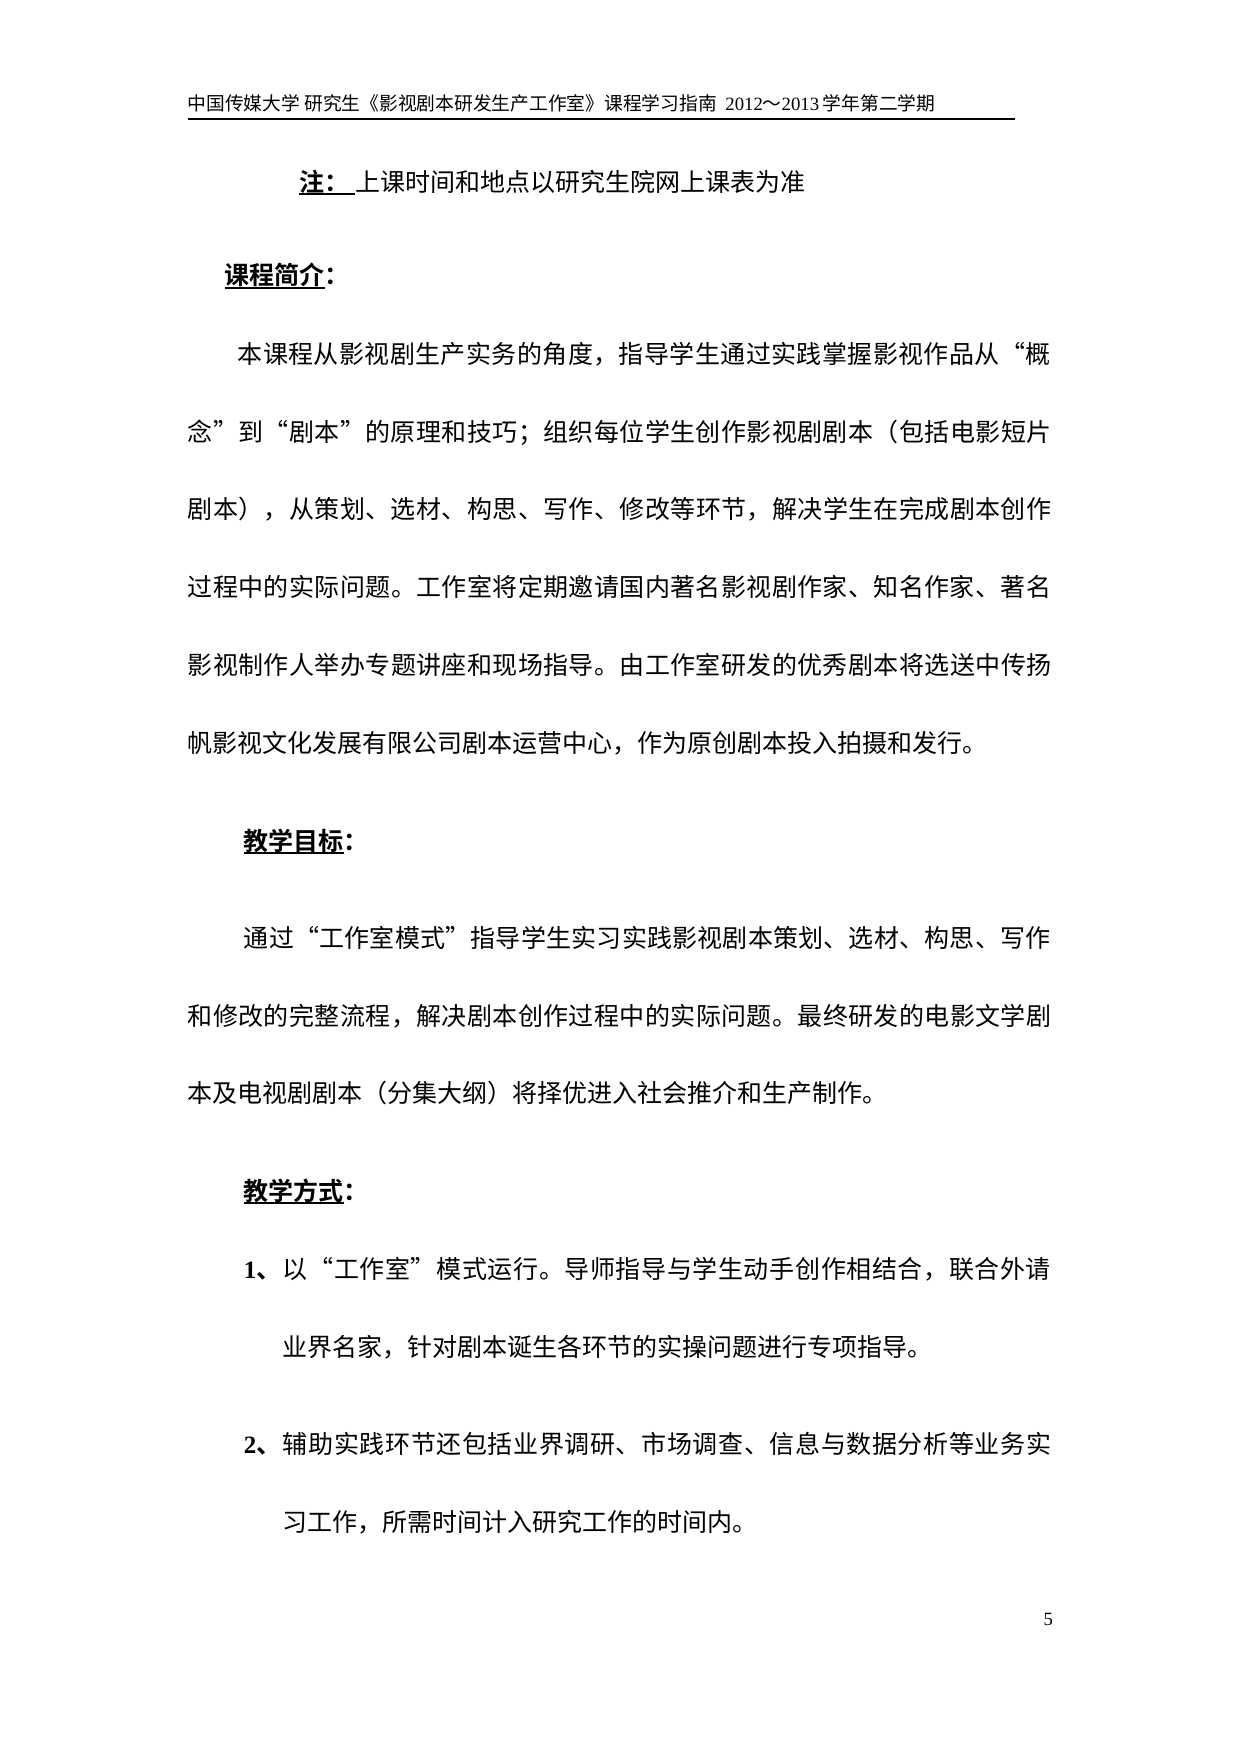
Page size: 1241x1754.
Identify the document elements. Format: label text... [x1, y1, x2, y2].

list 以“工作室”模式运行。导师指导与学生动手创作相结合，联合外请业界名家，针对剧本诞生各环节的实操问题进行专项指导。 [244, 1235, 1053, 1378]
text 教学目标： [187, 807, 1053, 872]
text 本课程从影视剧生产实务的角度，指导学生通过实践掌握影视作品从“概念”到“剧本”的原理和技巧；组织每位学生创作影视剧剧本（包括电影短片剧本），从策划、选材、构思、写作、修改等环节，解决学生在完成剧本创作过程中的实际问题。工作室将定期邀请国内著名影视剧作家、知名作家、著名影视制作人举办专题讲座和现场指导。由工作室研发的优秀剧本将选送中传扬帆影视文化发展有限公司剧本运营中心，作为原创剧本投入拍摄和发行。 [187, 320, 1053, 774]
list 辅助实践环节还包括业界调研、市场调查、信息与数据分析等业务实习工作，所需时间计入研究工作的时间内。 [244, 1410, 1053, 1553]
text 通过“工作室模式”指导学生实习实践影视剧本策划、选材、构思、写作和修改的完整流程，解决剧本创作过程中的实际问题。最终研发的电影文学剧本及电视剧剧本（分集大纲）将择优进入社会推介和生产制作。 [187, 904, 1053, 1124]
text 教学方式： [187, 1157, 1053, 1222]
text 注： 上课时间和地点以研究生院网上课表为准 [187, 162, 1053, 198]
text 课程简介： [187, 241, 1053, 306]
